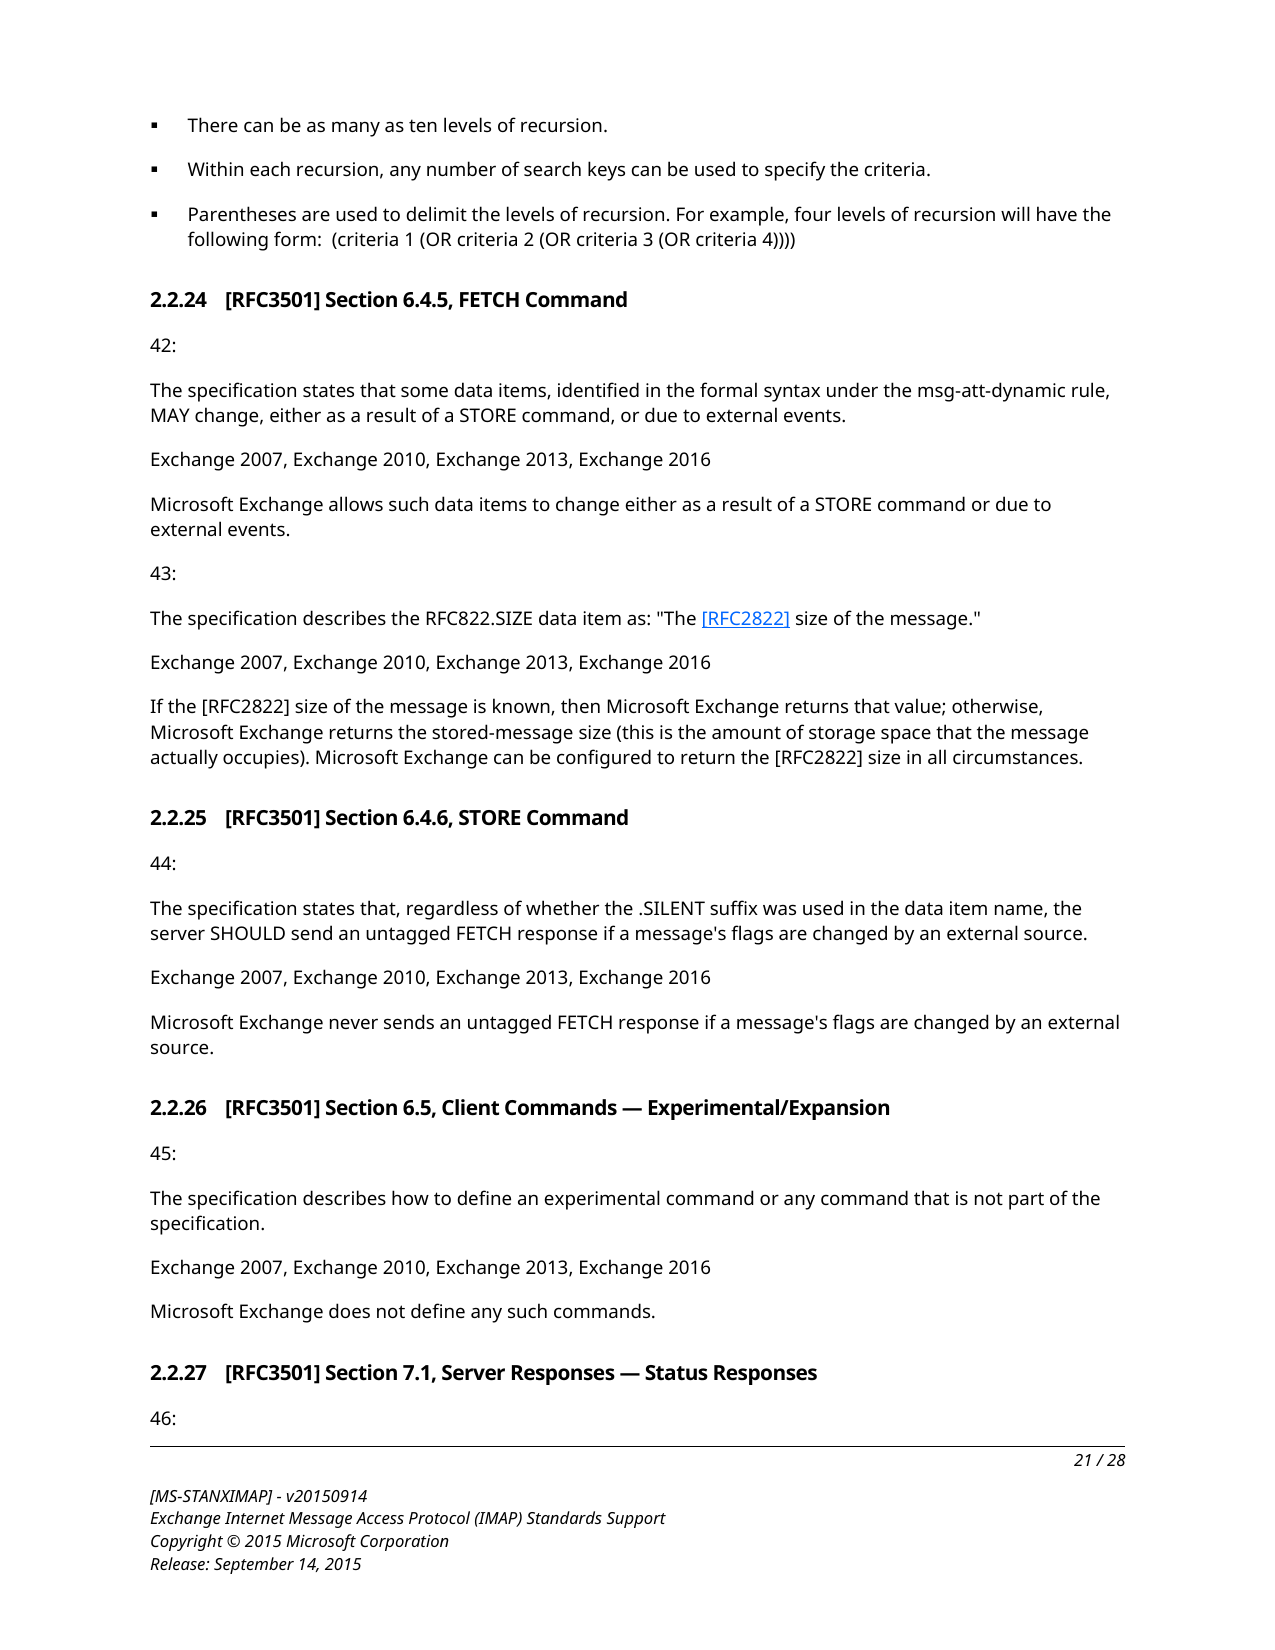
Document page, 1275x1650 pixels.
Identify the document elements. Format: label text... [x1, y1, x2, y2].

subtitle [RFC3501] Section 6.4.5, FETCH Command [150, 285, 1125, 314]
text V0042: [150, 333, 1125, 358]
text The specification states that some data items, identified in the formal syntax under the msg-att-dynamic rule, MAY change, either as a result of a STORE command, or due to external events. [150, 377, 1125, 428]
text Microsoft Exchange allows such data items to change either as a result of a STORE command or due to external events. [150, 491, 1125, 542]
subtitle [RFC3501] Section 6.5, Client Commands ― Experimental/Expansion [150, 1093, 1125, 1122]
list Within each recursion, any number of search keys can be used to specify the criteria. [150, 157, 1125, 182]
subtitle [RFC3501] Section 7.1, Server Responses — Status Responses [150, 1358, 1125, 1386]
text Microsoft Exchange never sends an untagged FETCH response if a message's flags are changed by an external source. [150, 1009, 1125, 1060]
text Microsoft Exchange does not define any such commands. [150, 1299, 1125, 1324]
text Exchange 2007, Exchange 2010, Exchange 2013, Exchange 2016 [150, 965, 1125, 990]
list Parentheses are used to delimit the levels of recursion. For example, four levels of recursion will have the following form: (criteria 1 (OR criteria 2 (OR criteria 3 (OR criteria 4)))) [150, 201, 1125, 252]
text The specification describes the RFC822.SIZE data item as: "The [RFC2822] size of the message." [150, 605, 1125, 631]
text V0044: [150, 851, 1125, 876]
text V0045: [150, 1141, 1125, 1166]
list There can be as many as ten levels of recursion. [150, 112, 1125, 138]
text V0046: [150, 1405, 1125, 1430]
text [150, 1254, 1125, 1280]
text The specification states that, regardless of whether the .SILENT suffix was used in the data item name, the server SHOULD send an untagged FETCH response if a message's flags are changed by an external source. [150, 895, 1125, 946]
text Exchange 2007, Exchange 2010, Exchange 2013, Exchange 2016 [150, 447, 1125, 472]
text Exchange 2007, Exchange 2010, Exchange 2013, Exchange 2016 [150, 649, 1125, 675]
subtitle [RFC3501] Section 6.4.6, STORE Command [150, 803, 1125, 832]
text If the [RFC2822] size of the message is known, then Microsoft Exchange returns that value; otherwise, Microsoft Exchange returns the stored-message size (this is the amount of storage space that the message actually occupies). Microsoft Exchange can be configured to return the [RFC2822] size in all circumstances. [150, 693, 1125, 770]
text The specification describes how to define an experimental command or any command that is not part of the specification. [150, 1185, 1125, 1236]
text V0043: [150, 561, 1125, 586]
